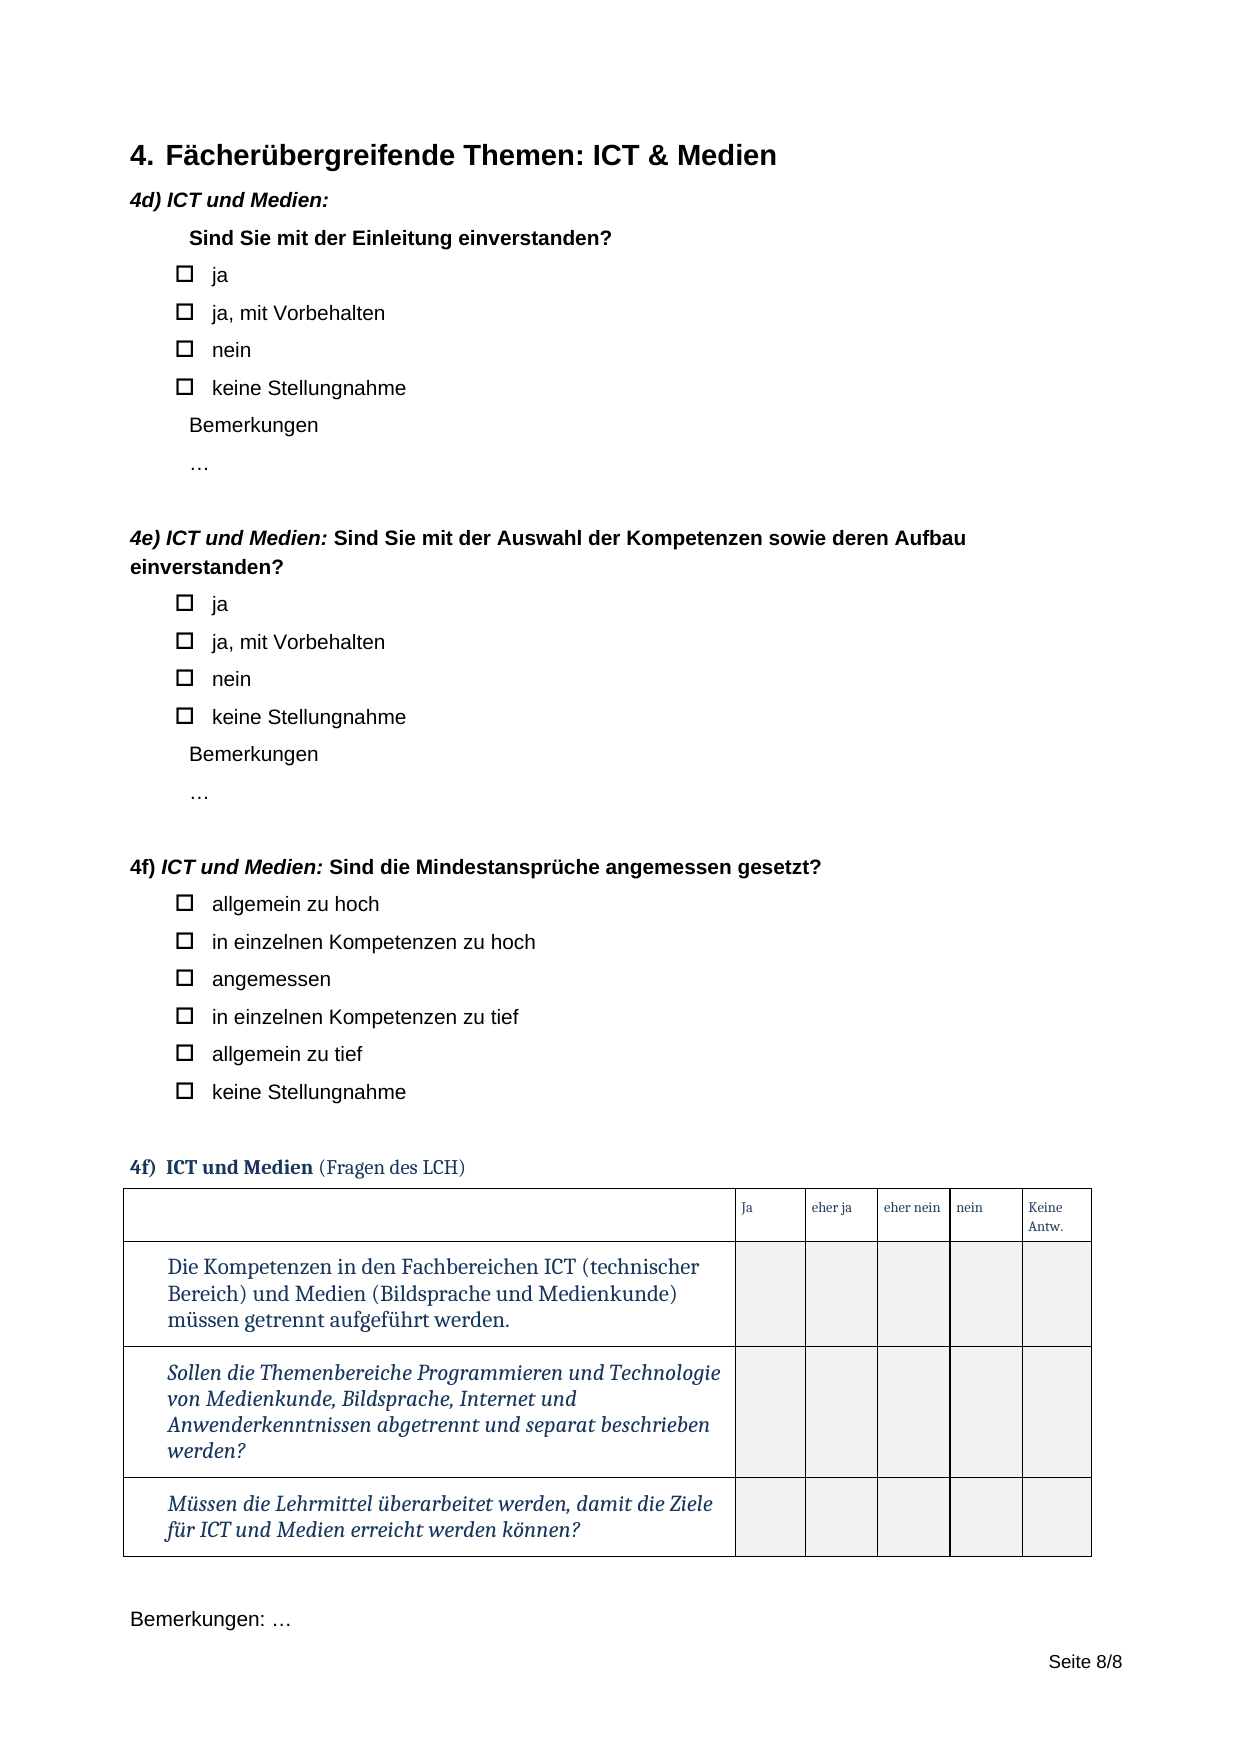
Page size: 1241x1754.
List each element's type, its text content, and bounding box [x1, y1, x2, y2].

table_cell [878, 1478, 949, 1556]
table_cell [951, 1347, 1022, 1477]
table_cell [806, 1242, 877, 1346]
subtitle Fächerübergreifende Themen: ICT & Medien [130, 142, 1122, 172]
table_cell Sollen die Themenbereiche Programmieren und Technologie von Medienkunde, Bildsprache, Internet und Anwenderkenntnissen abgetrennt und separat beschrieben werden? [124, 1347, 735, 1477]
list 4d) ICT und Medien: [130, 184, 1122, 213]
table_header nein [951, 1189, 1022, 1241]
text angemessen [174, 963, 1122, 992]
table_cell [806, 1347, 877, 1477]
table_header [124, 1189, 735, 1241]
table_header Keine Antw. [1023, 1189, 1091, 1241]
table_cell [736, 1478, 805, 1556]
text … [189, 447, 1122, 476]
text ja [174, 259, 1122, 288]
table_cell [1023, 1478, 1091, 1556]
table_header eher nein [878, 1189, 949, 1241]
text keine Stellungnahme [174, 372, 1122, 401]
text in einzelnen Kompetenzen zu tief [174, 1001, 1122, 1030]
text ja [174, 588, 1122, 617]
text 4f) ICT und Medien: Sind die Mindestansprüche angemessen gesetzt? [130, 851, 1122, 880]
text nein [174, 334, 1122, 363]
text keine Stellungnahme [174, 701, 1122, 730]
table_cell [878, 1242, 949, 1346]
text Sind Sie mit der Einleitung einverstanden? [130, 222, 1122, 251]
text 4e) ICT und Medien: Sind Sie mit der Auswahl der Kompetenzen sowie deren Aufbau einverstanden? [130, 522, 1122, 580]
table_cell Müssen die Lehrmittel überarbeitet werden, damit die Ziele für ICT und Medien erreicht werden können? [124, 1478, 735, 1556]
table_cell [951, 1242, 1022, 1346]
text Bemerkungen [189, 738, 1122, 767]
text ja, mit Vorbehalten [174, 297, 1122, 326]
table_cell [736, 1242, 805, 1346]
text keine Stellungnahme [174, 1076, 1122, 1105]
table_cell [736, 1347, 805, 1477]
table_header Ja [736, 1189, 805, 1241]
text in einzelnen Kompetenzen zu hoch [174, 926, 1122, 955]
text allgemein zu tief [174, 1038, 1122, 1067]
text ja, mit Vorbehalten [174, 626, 1122, 655]
table_cell [878, 1347, 949, 1477]
text nein [174, 663, 1122, 692]
table_cell [1023, 1347, 1091, 1477]
table_header eher ja [806, 1189, 877, 1241]
table_cell [806, 1478, 877, 1556]
text Bemerkungen: … [130, 1603, 1122, 1632]
table_cell [951, 1478, 1022, 1556]
table_cell [1023, 1242, 1091, 1346]
text 4f) ICT und Medien (Fragen des LCH) [130, 1151, 1122, 1180]
text Bemerkungen [189, 409, 1122, 438]
table_cell Die Kompetenzen in den Fachbereichen ICT (technischer Bereich) und Medien (Bildsprache und Medienkunde) müssen getrennt aufgeführt werden. [124, 1242, 735, 1346]
text … [189, 776, 1122, 805]
text allgemein zu hoch [174, 888, 1122, 917]
